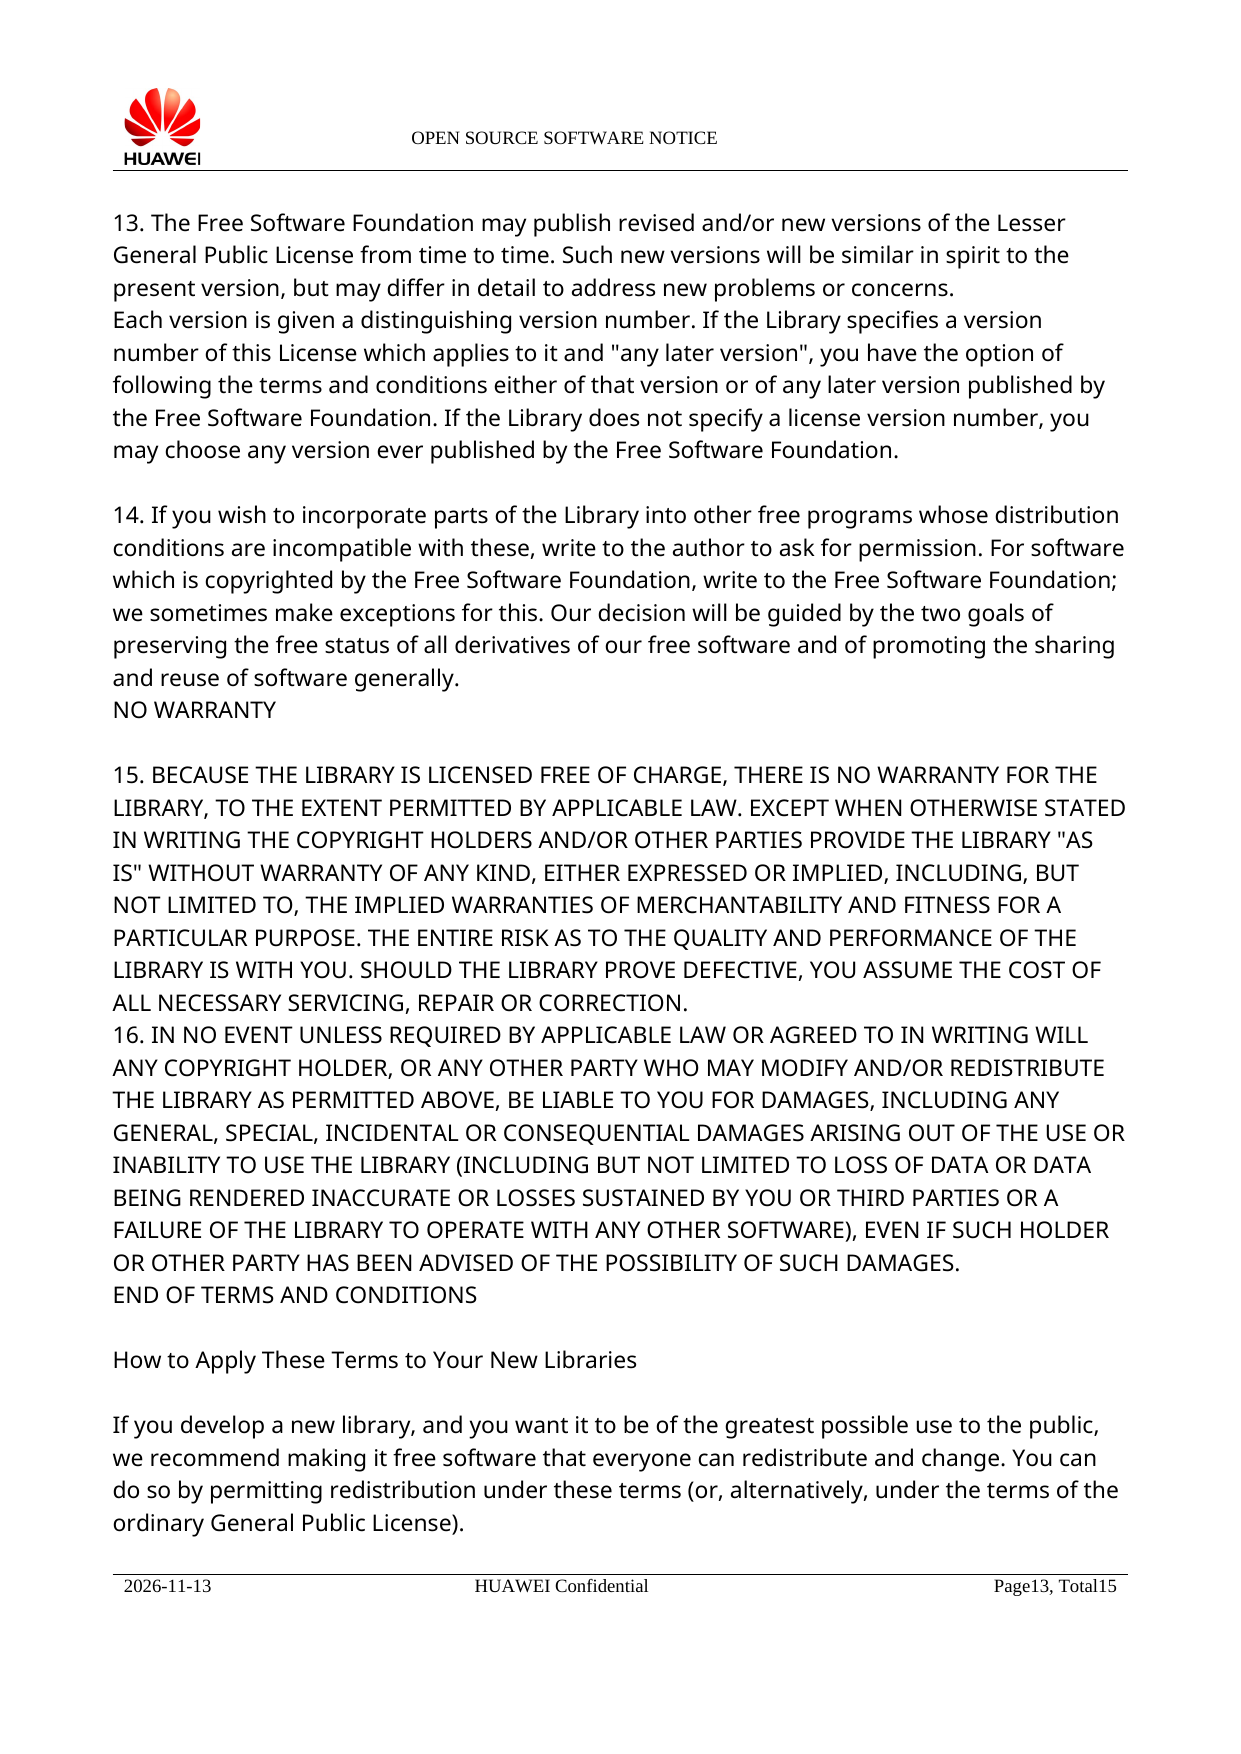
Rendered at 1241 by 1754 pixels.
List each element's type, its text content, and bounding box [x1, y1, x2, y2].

text 14. If you wish to incorporate parts of the Library into other free programs whose distribution conditions are incompatible with these, write to the author to ask for permission. For software which is copyrighted by the Free Software Foundation, write to the Free Software Foundation; we sometimes make exceptions for this. Our decision will be guided by the two goals of preserving the free status of all derivatives of our free software and of promoting the sharing and reuse of software generally. [112, 499, 1128, 694]
text END OF TERMS AND CONDITIONS [112, 1279, 1128, 1311]
picture [124, 88, 201, 165]
text Each version is given a distinguishing version number. If the Library specifies a version number of this License which applies to it and "any later version", you have the option of following the terms and conditions either of that version or of any later version published by the Free Software Foundation. If the Library does not specify a license version number, you may choose any version ever published by the Free Software Foundation. [112, 304, 1128, 466]
text 15. BECAUSE THE LIBRARY IS LICENSED FREE OF CHARGE, THERE IS NO WARRANTY FOR THE LIBRARY, TO THE EXTENT PERMITTED BY APPLICABLE LAW. EXCEPT WHEN OTHERWISE STATED IN WRITING THE COPYRIGHT HOLDERS AND/OR OTHER PARTIES PROVIDE THE LIBRARY "AS IS" WITHOUT WARRANTY OF ANY KIND, EITHER EXPRESSED OR IMPLIED, INCLUDING, BUT NOT LIMITED TO, THE IMPLIED WARRANTIES OF MERCHANTABILITY AND FITNESS FOR A PARTICULAR PURPOSE. THE ENTIRE RISK AS TO THE QUALITY AND PERFORMANCE OF THE LIBRARY IS WITH YOU. SHOULD THE LIBRARY PROVE DEFECTIVE, YOU ASSUME THE COST OF ALL NECESSARY SERVICING, REPAIR OR CORRECTION. [112, 759, 1128, 1019]
text 13. The Free Software Foundation may publish revised and/or new versions of the Lesser General Public License from time to time. Such new versions will be similar in spirit to the present version, but may differ in detail to address new problems or concerns. [112, 206, 1128, 304]
text NO WARRANTY [112, 694, 1128, 726]
text 16. IN NO EVENT UNLESS REQUIRED BY APPLICABLE LAW OR AGREED TO IN WRITING WILL ANY COPYRIGHT HOLDER, OR ANY OTHER PARTY WHO MAY MODIFY AND/OR REDISTRIBUTE THE LIBRARY AS PERMITTED ABOVE, BE LIABLE TO YOU FOR DAMAGES, INCLUDING ANY GENERAL, SPECIAL, INCIDENTAL OR CONSEQUENTIAL DAMAGES ARISING OUT OF THE USE OR INABILITY TO USE THE LIBRARY (INCLUDING BUT NOT LIMITED TO LOSS OF DATA OR DATA BEING RENDERED INACCURATE OR LOSSES SUSTAINED BY YOU OR THIRD PARTIES OR A FAILURE OF THE LIBRARY TO OPERATE WITH ANY OTHER SOFTWARE), EVEN IF SUCH HOLDER OR OTHER PARTY HAS BEEN ADVISED OF THE POSSIBILITY OF SUCH DAMAGES. [112, 1019, 1128, 1279]
text How to Apply These Terms to Your New Libraries [112, 1344, 1128, 1376]
text If you develop a new library, and you want it to be of the greatest possible use to the public, we recommend making it free software that everyone can redistribute and change. You can do so by permitting redistribution under these terms (or, alternatively, under the terms of the ordinary General Public License). [112, 1409, 1128, 1539]
